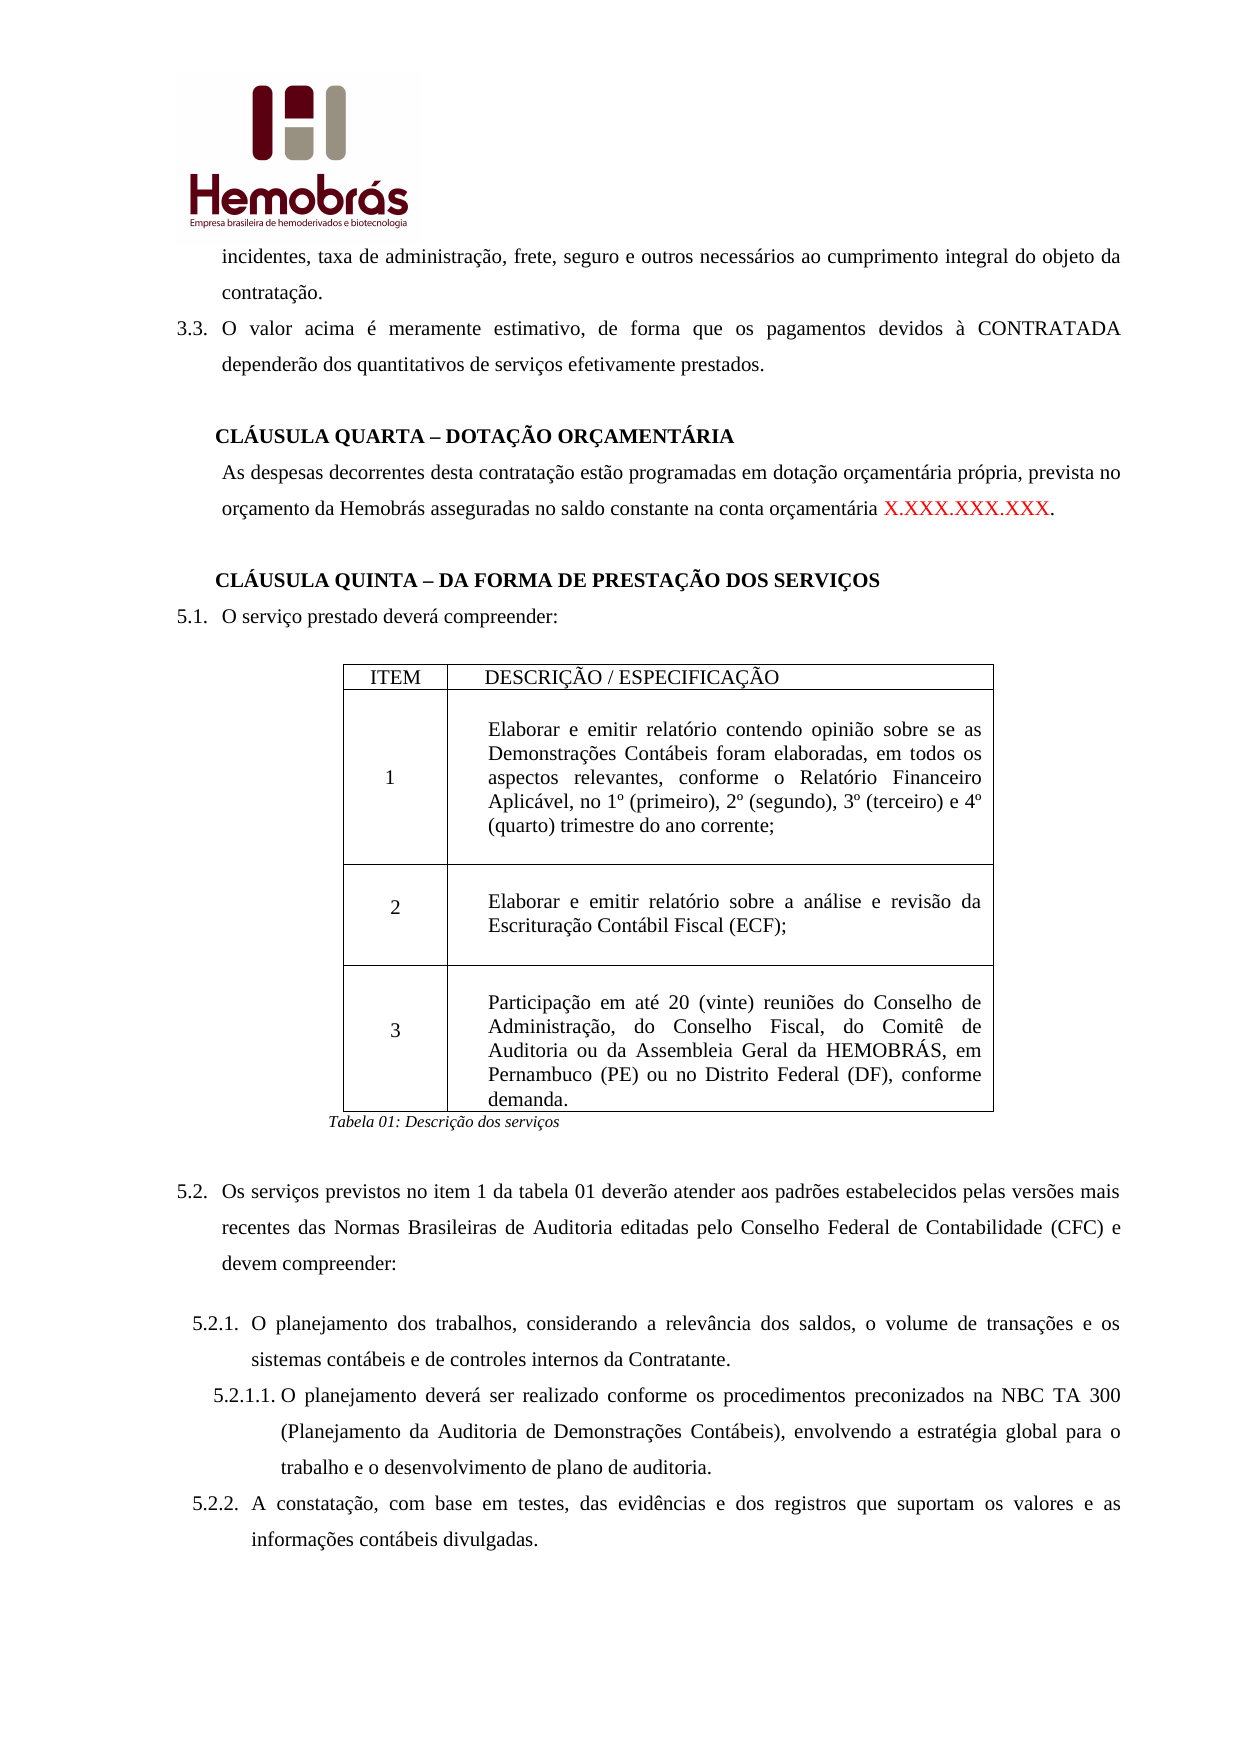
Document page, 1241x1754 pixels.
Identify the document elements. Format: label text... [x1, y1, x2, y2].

list Os serviços previstos no item 1 da tabela 01 deverão atender aos padrões estabelecidos pelas versões mais recentes das Normas Brasileiras de Auditoria editadas pelo Conselho Federal de Contabilidade (CFC) e devem compreender: [177, 1179, 1122, 1275]
list CLÁUSULA QUINTA – DA FORMA DE PRESTAÇÃO DOS SERVIÇOS [177, 568, 1122, 592]
table_cell 1 [344, 690, 447, 864]
list O planejamento dos trabalhos, considerando a relevância dos saldos, o volume de transações e os sistemas contábeis e de controles internos da Contratante. [192, 1311, 1122, 1371]
table_cell Elaborar e emitir relatório sobre a análise e revisão da Escrituração Contábil Fiscal (ECF); [448, 865, 993, 965]
picture [177, 73, 421, 244]
table_cell 3 [344, 966, 447, 1111]
table_header DESCRIÇÃO / ESPECIFICAÇÃO [448, 665, 993, 689]
text Tabela 01: Descrição dos serviços [246, 1112, 1122, 1131]
table_cell 2 [344, 865, 447, 965]
list A constatação, com base em testes, das evidências e dos registros que suportam os valores e as informações contábeis divulgadas. [192, 1491, 1122, 1551]
table_cell Elaborar e emitir relatório contendo opinião sobre se as Demonstrações Contábeis foram elaboradas, em todos os aspectos relevantes, conforme o Relatório Financeiro Aplicável, no 1º (primeiro), 2º (segundo), 3º (terceiro) e 4º (quarto) trimestre do ano corrente; [448, 690, 993, 864]
list O planejamento deverá ser realizado conforme os procedimentos preconizados na NBC TA 300 (Planejamento da Auditoria de Demonstrações Contábeis), envolvendo a estratégia global para o trabalho e o desenvolvimento de plano de auditoria. [213, 1383, 1122, 1479]
table_header ITEM [344, 665, 447, 689]
list O serviço prestado deverá compreender: [177, 604, 1122, 628]
list CLÁUSULA QUARTA – DOTAÇÃO ORÇAMENTÁRIA [177, 424, 1122, 448]
list As despesas decorrentes desta contratação estão programadas em dotação orçamentária própria, prevista no orçamento da Hemobrás asseguradas no saldo constante na conta orçamentária X.XXX.XXX.XXX. [222, 460, 1122, 520]
table_cell Participação em até 20 (vinte) reuniões do Conselho de Administração, do Conselho Fiscal, do Comitê de Auditoria ou da Assembleia Geral da HEMOBRÁS, em Pernambuco (PE) ou no Distrito Federal (DF), conforme demanda. [448, 966, 993, 1111]
list O valor acima é meramente estimativo, de forma que os pagamentos devidos à CONTRATADA dependerão dos quantitativos de serviços efetivamente prestados. [177, 316, 1122, 376]
